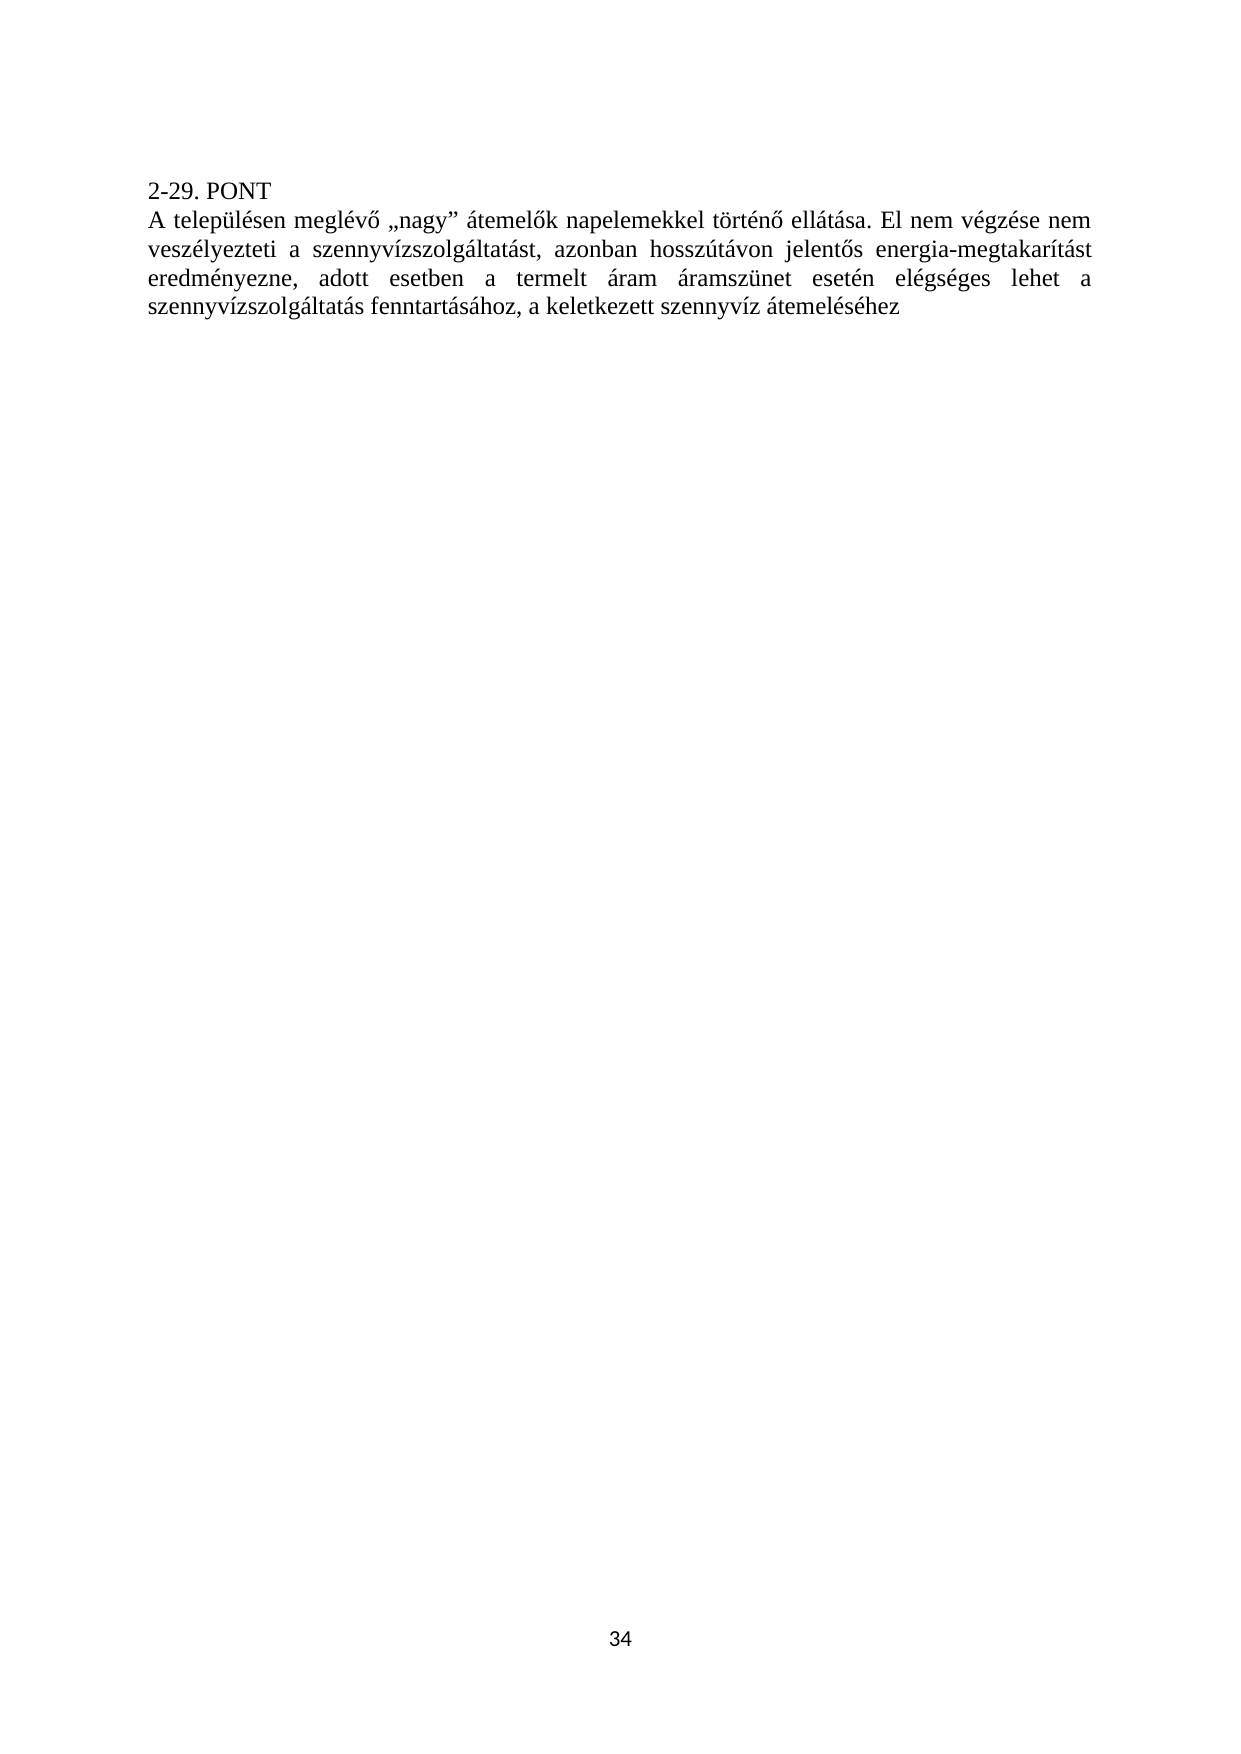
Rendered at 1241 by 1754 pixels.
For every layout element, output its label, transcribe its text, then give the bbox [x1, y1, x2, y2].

text 2-29. pont [148, 176, 1093, 205]
